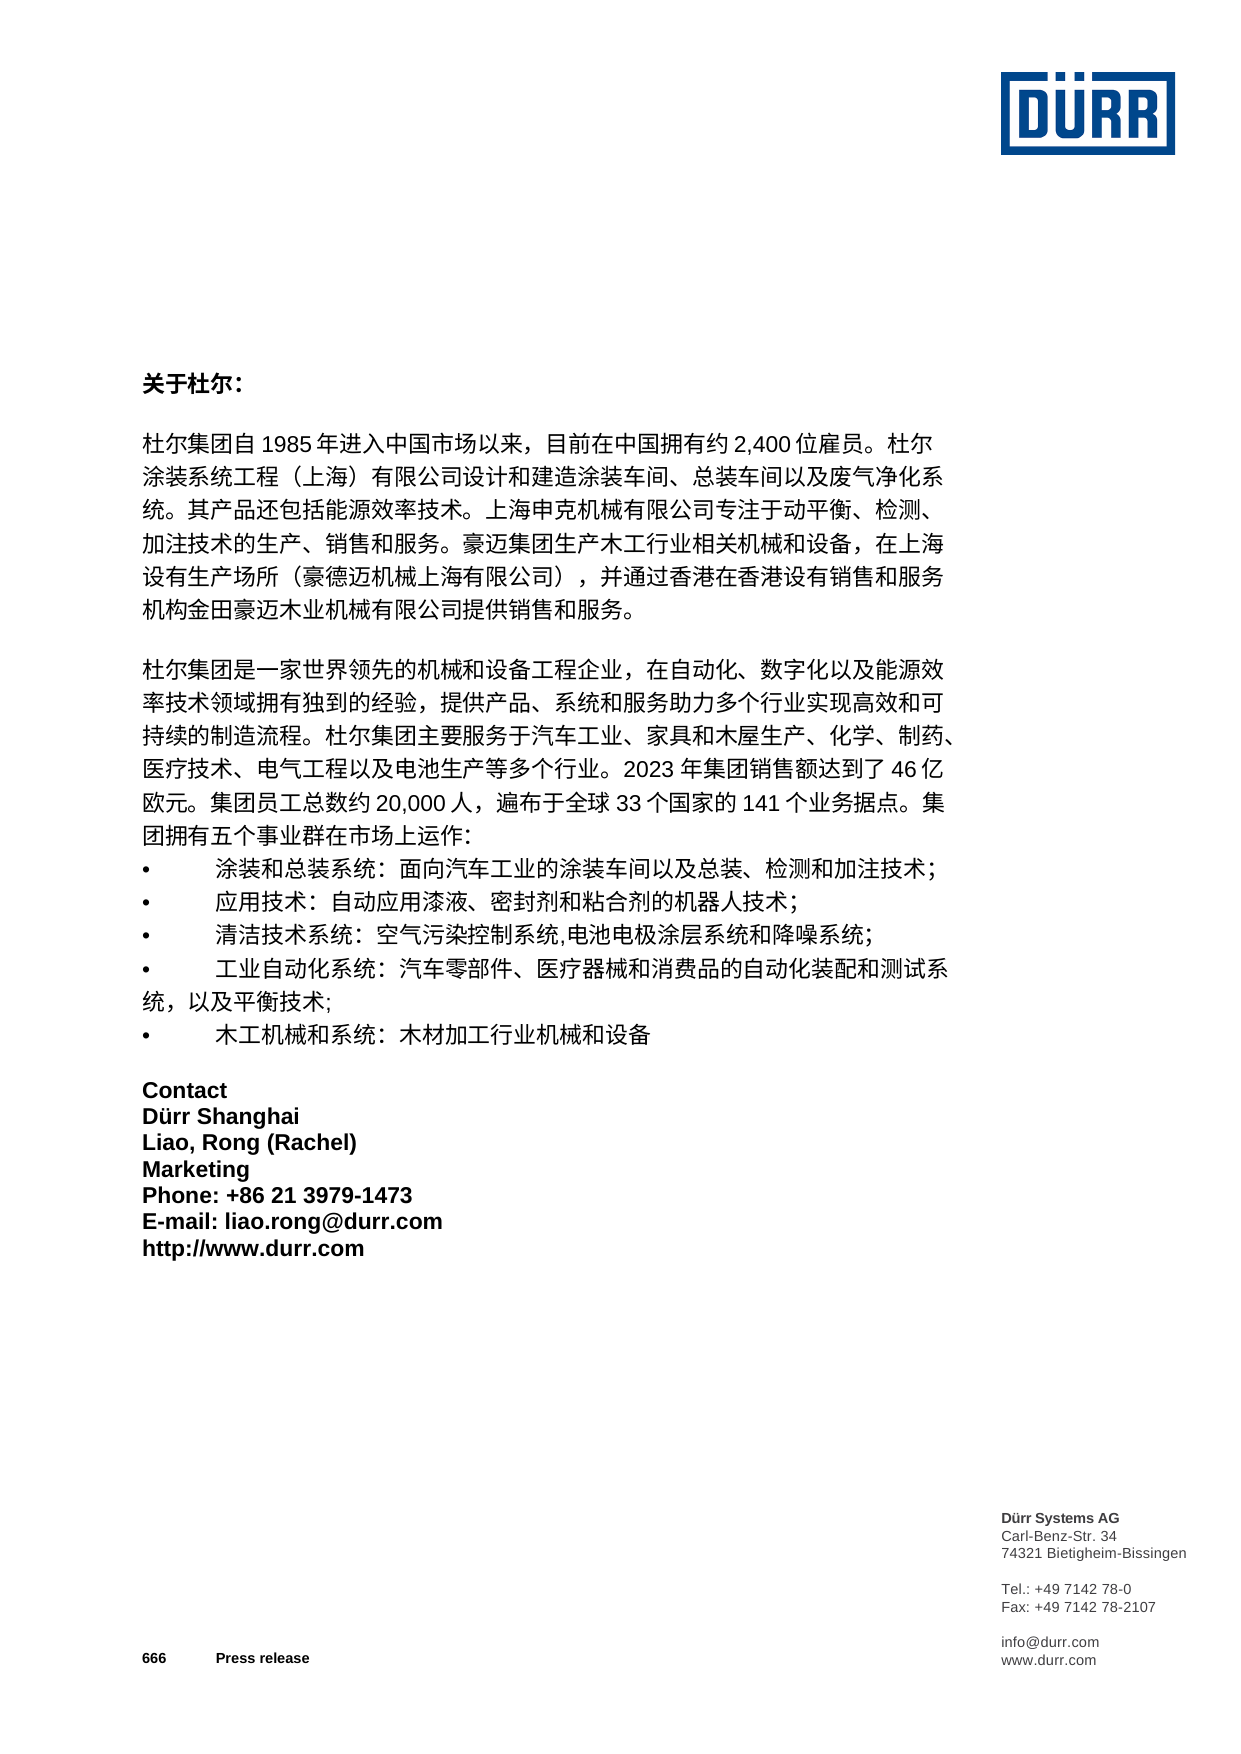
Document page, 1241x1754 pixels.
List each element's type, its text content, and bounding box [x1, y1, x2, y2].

text • 工业自动化系统：汽车零部件、医疗器械和消费品的自动化装配和测试系统，以及平衡技术; [142, 951, 951, 1017]
text • 涂装和总装系统：面向汽车工业的涂装车间以及总装、检测和加注技术； [142, 851, 951, 884]
text Phone: +86 21 3979-1473 [142, 1182, 951, 1208]
text • 木工机械和系统：木材加工行业机械和设备 [142, 1017, 951, 1050]
text • 应用技术：自动应用漆液、密封剂和粘合剂的机器人技术； [142, 884, 951, 917]
text E-mail: liao.rong@durr.com [142, 1208, 951, 1235]
text 杜尔集团自1985年进入中国市场以来，目前在中国拥有约2,400位雇员。杜尔涂装系统工程（上海）有限公司设计和建造涂装车间、总装车间以及废气净化系统。其产品还包括能源效率技术。上海申克机械有限公司专注于动平衡、检测、加注技术的生产、销售和服务。豪迈集团生产木工行业相关机械和设备，在上海设有生产场所（豪德迈机械上海有限公司），并通过香港在香港设有销售和服务机构金田豪迈木业机械有限公司提供销售和服务。 [142, 426, 951, 625]
text 关于杜尔： [142, 366, 951, 399]
text Marketing [142, 1156, 951, 1182]
picture [1001, 72, 1175, 155]
text http://www.durr.com [142, 1235, 951, 1261]
text Contact [142, 1077, 951, 1103]
text • 清洁技术系统：空气污染控制系统,电池电极涂层系统和降噪系统； [142, 917, 951, 951]
text Liao, Rong (Rachel) [142, 1129, 951, 1156]
text 杜尔集团是一家世界领先的机械和设备工程企业，在自动化、数字化以及能源效率技术领域拥有独到的经验，提供产品、系统和服务助力多个行业实现高效和可持续的制造流程。杜尔集团主要服务于汽车工业、家具和木屋生产、化学、制药、医疗技术、电气工程以及电池生产等多个行业。2023 年集团销售额达到了46亿欧元。集团员工总数约20,000人，遍布于全球 33个国家的141个业务据点。集团拥有五个事业群在市场上运作： [142, 651, 951, 851]
text Dürr Shanghai [142, 1103, 951, 1129]
